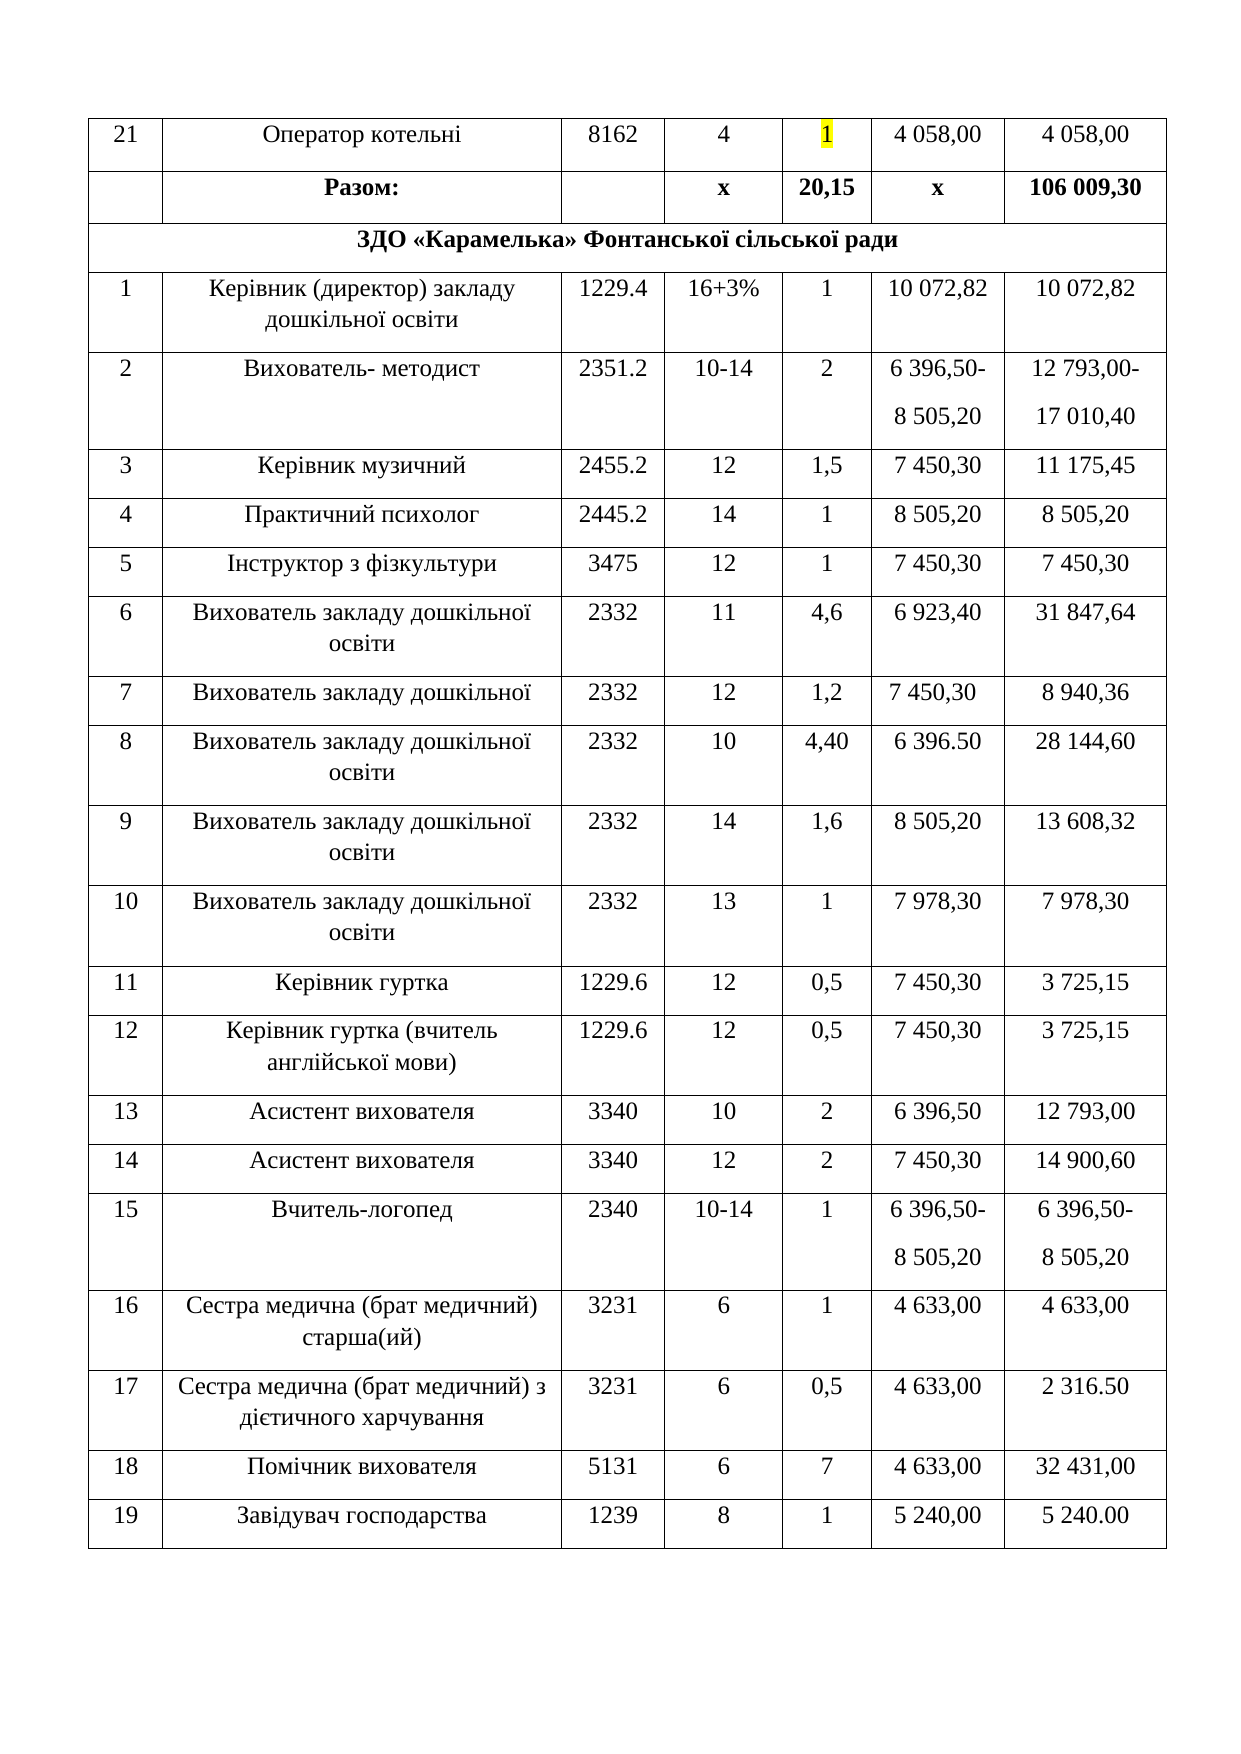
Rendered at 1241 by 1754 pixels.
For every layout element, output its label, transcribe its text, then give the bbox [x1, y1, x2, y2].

table_cell 7 450,30 [872, 1016, 1004, 1095]
table_cell 10-14 [665, 353, 782, 449]
table_cell 6 396.50 [872, 726, 1004, 805]
table_cell Вихователь закладу дошкільної [163, 677, 561, 725]
table_cell 6 [89, 597, 162, 676]
table_cell 12 793,00- 17 010,40 [1005, 353, 1166, 449]
table_cell 4 [665, 119, 782, 171]
table_cell 1,6 [783, 806, 871, 885]
table_cell 12 [665, 1016, 782, 1095]
table_cell 6 [665, 1371, 782, 1450]
table_cell 12 [665, 1145, 782, 1193]
table_cell 1 [783, 1194, 871, 1289]
table_cell 6 [665, 1451, 782, 1499]
table_cell 8 940,36 [1005, 677, 1166, 725]
table_cell 21 [89, 119, 162, 171]
table_cell 7 [89, 677, 162, 725]
table_cell 8 505,20 [1005, 499, 1166, 547]
table_cell 3231 [562, 1371, 664, 1450]
table_cell Сестра медична (брат медичний) старша(ий) [163, 1291, 561, 1370]
table_cell 1 [783, 119, 871, 171]
table_cell Вихователь закладу дошкільної освіти [163, 726, 561, 805]
table_cell Керівник гуртка (вчитель англійської мови) [163, 1016, 561, 1095]
table_cell Завідувач господарства [163, 1500, 561, 1548]
table_cell 7 [783, 1451, 871, 1499]
table_cell 3 [89, 450, 162, 498]
table_cell 3475 [562, 548, 664, 596]
table_cell 17 [89, 1371, 162, 1450]
table_cell 2 316.50 [1005, 1371, 1166, 1450]
table_cell Керівник (директор) закладу дошкільної освіти [163, 273, 561, 352]
table_cell 12 [665, 967, 782, 1014]
table_cell 15 [89, 1194, 162, 1289]
table_cell 2 [783, 1145, 871, 1193]
table_cell 1229.6 [562, 967, 664, 1014]
table_cell 13 [89, 1096, 162, 1144]
table_cell 1,5 [783, 450, 871, 498]
table_cell 8 [89, 726, 162, 805]
table_cell 3 725,15 [1005, 1016, 1166, 1095]
table_cell 14 [665, 806, 782, 885]
table_cell 7 450,30 [872, 450, 1004, 498]
table_cell Оператор котельні [163, 119, 561, 171]
table_cell 6 396,50- 8 505,20 [872, 353, 1004, 449]
table_cell 4 633,00 [1005, 1291, 1166, 1370]
table_cell 13 608,32 [1005, 806, 1166, 885]
table_cell 106 009,30 [1005, 172, 1166, 223]
table_cell 8 [665, 1500, 782, 1548]
table_cell 7 450,30 [1005, 548, 1166, 596]
table_cell Вихователь закладу дошкільної освіти [163, 597, 561, 676]
table_cell 7 978,30 [1005, 886, 1166, 966]
table_cell 11 175,45 [1005, 450, 1166, 498]
table_cell 2340 [562, 1194, 664, 1289]
table_cell 14 [89, 1145, 162, 1193]
table_cell 1 [89, 273, 162, 352]
table_cell 4 058,00 [872, 119, 1004, 171]
table_cell 1 [783, 886, 871, 966]
table_cell 8 505,20 [872, 499, 1004, 547]
table_cell 1 [783, 273, 871, 352]
table_cell 0,5 [783, 967, 871, 1014]
table_cell 19 [89, 1500, 162, 1548]
table_cell 1 [783, 1291, 871, 1370]
table_cell 10 [89, 886, 162, 966]
table_cell Асистент вихователя [163, 1096, 561, 1144]
table_cell х [665, 172, 782, 223]
table_cell 18 [89, 1451, 162, 1499]
table_cell 13 [665, 886, 782, 966]
table_cell 3340 [562, 1096, 664, 1144]
table_cell 3 725,15 [1005, 967, 1166, 1014]
table_cell Сестра медична (брат медичний) з дієтичного харчування [163, 1371, 561, 1450]
table_cell х [872, 172, 1004, 223]
table_cell 9 [89, 806, 162, 885]
table_cell 11 [665, 597, 782, 676]
table_cell 11 [89, 967, 162, 1014]
table_cell 6 [665, 1291, 782, 1370]
table_cell 32 431,00 [1005, 1451, 1166, 1499]
table_cell 6 396,50- 8 505,20 [872, 1194, 1004, 1289]
table_cell 2 [783, 1096, 871, 1144]
table_cell 7 450,30 [872, 1145, 1004, 1193]
table_cell 0,5 [783, 1371, 871, 1450]
table_cell Асистент вихователя [163, 1145, 561, 1193]
table_cell 2332 [562, 726, 664, 805]
table_cell 2332 [562, 597, 664, 676]
table_cell 14 [665, 499, 782, 547]
table_cell 4,40 [783, 726, 871, 805]
table_cell 2 [89, 353, 162, 449]
table_cell 6 396,50 [872, 1096, 1004, 1144]
table_cell Керівник гуртка [163, 967, 561, 1014]
table_cell 10 [665, 1096, 782, 1144]
table_cell Вихователь закладу дошкільної освіти [163, 886, 561, 966]
table_cell 8162 [562, 119, 664, 171]
table_cell 12 [665, 677, 782, 725]
table_cell Вихователь- методист [163, 353, 561, 449]
table_cell 5 [89, 548, 162, 596]
table_cell 0,5 [783, 1016, 871, 1095]
table_cell 3340 [562, 1145, 664, 1193]
table_cell 7 450,30 [872, 967, 1004, 1014]
table_cell 28 144,60 [1005, 726, 1166, 805]
table_cell 7 450,30 [872, 677, 1004, 725]
table_cell 2445.2 [562, 499, 664, 547]
table_cell 1 [783, 548, 871, 596]
table_cell 10 072,82 [1005, 273, 1166, 352]
table_cell 31 847,64 [1005, 597, 1166, 676]
table_cell 2332 [562, 886, 664, 966]
table_cell Вчитель-логопед [163, 1194, 561, 1289]
table_cell 10 072,82 [872, 273, 1004, 352]
table_cell 2332 [562, 806, 664, 885]
table_cell ЗДО «Карамелька» Фонтанської сільської ради [89, 224, 1166, 272]
table_cell Вихователь закладу дошкільної освіти [163, 806, 561, 885]
table_cell 5 240.00 [1005, 1500, 1166, 1548]
table_cell 1239 [562, 1500, 664, 1548]
table_cell 4 633,00 [872, 1371, 1004, 1450]
table_cell 14 900,60 [1005, 1145, 1166, 1193]
table_cell 4 633,00 [872, 1451, 1004, 1499]
table_cell 2455.2 [562, 450, 664, 498]
table_cell 10-14 [665, 1194, 782, 1289]
table_cell Інструктор з фізкультури [163, 548, 561, 596]
table_cell 5131 [562, 1451, 664, 1499]
table_cell 10 [665, 726, 782, 805]
table_cell 4 [89, 499, 162, 547]
table_cell 12 [665, 548, 782, 596]
table_cell 4 058,00 [1005, 119, 1166, 171]
table_cell 1,2 [783, 677, 871, 725]
table_cell Керівник музичний [163, 450, 561, 498]
table_cell 12 793,00 [1005, 1096, 1166, 1144]
table_cell Разом: [163, 172, 561, 223]
table_cell 8 505,20 [872, 806, 1004, 885]
table_cell 12 [665, 450, 782, 498]
table_cell Практичний психолог [163, 499, 561, 547]
table_cell 2332 [562, 677, 664, 725]
table_cell Помічник вихователя [163, 1451, 561, 1499]
table_cell 2351.2 [562, 353, 664, 449]
table_cell 1 [783, 499, 871, 547]
table_cell 16+3% [665, 273, 782, 352]
table_cell 1229.6 [562, 1016, 664, 1095]
table_cell 6 396,50- 8 505,20 [1005, 1194, 1166, 1289]
table_cell 7 978,30 [872, 886, 1004, 966]
table_cell 12 [89, 1016, 162, 1095]
table_cell 2 [783, 353, 871, 449]
table_cell 7 450,30 [872, 548, 1004, 596]
table_cell [89, 172, 162, 223]
table_cell 4,6 [783, 597, 871, 676]
table_cell 20,15 [783, 172, 871, 223]
table_cell 1229.4 [562, 273, 664, 352]
table_cell 1 [783, 1500, 871, 1548]
table_cell 4 633,00 [872, 1291, 1004, 1370]
table_cell 6 923,40 [872, 597, 1004, 676]
table_cell [562, 172, 664, 223]
table_cell 3231 [562, 1291, 664, 1370]
table_cell 16 [89, 1291, 162, 1370]
table_cell 5 240,00 [872, 1500, 1004, 1548]
